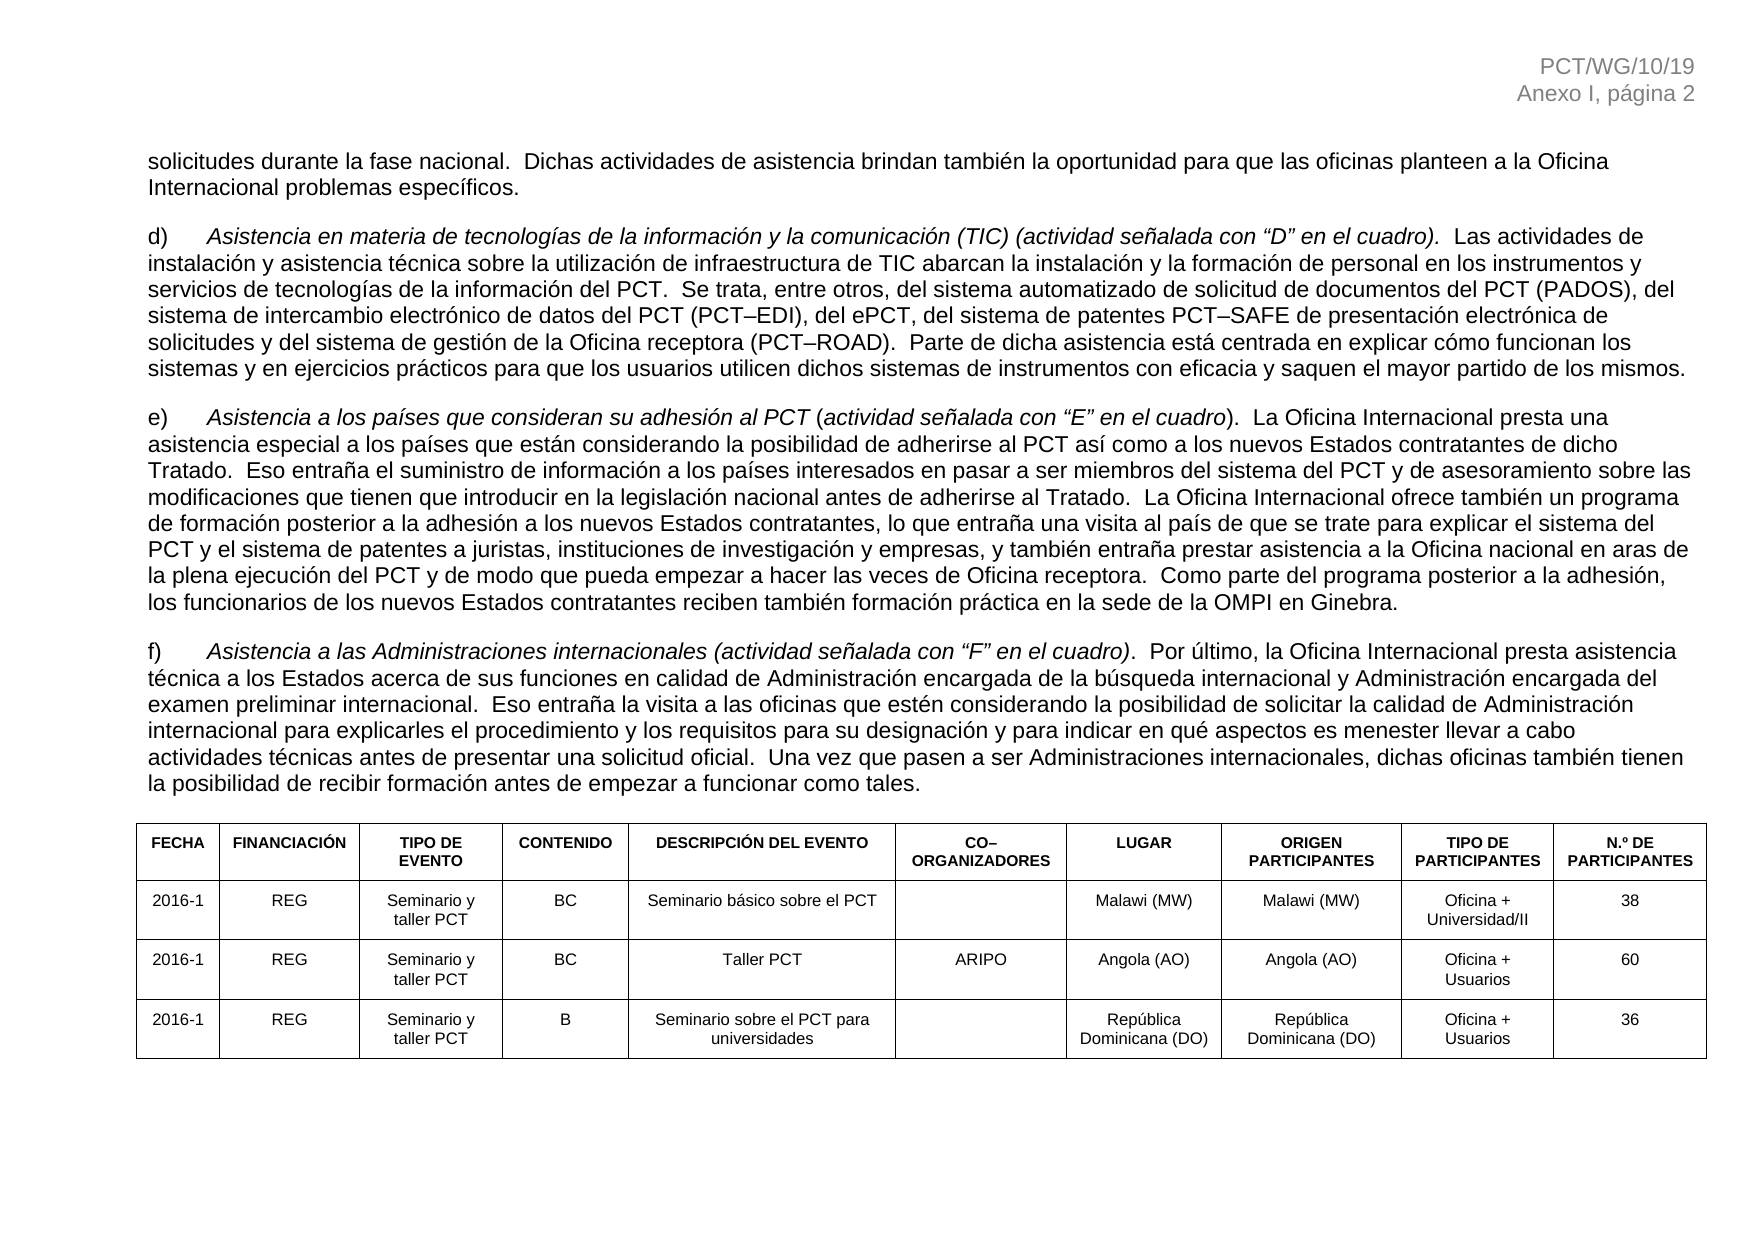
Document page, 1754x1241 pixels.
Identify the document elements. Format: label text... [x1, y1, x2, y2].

list Asistencia en materia de tecnologías de la información y la comunicación (TIC) (actividad señalada con “D” en el cuadro). Las actividades de instalación y asistencia técnica sobre la utilización de infraestructura de TIC abarcan la instalación y la formación de personal en los instrumentos y servicios de tecnologías de la información del PCT. Se trata, entre otros, del sistema automatizado de solicitud de documentos del PCT (PADOS), del sistema de intercambio electrónico de datos del PCT (PCT–EDI), del ePCT, del sistema de patentes PCT–SAFE de presentación electrónica de solicitudes y del sistema de gestión de la Oficina receptora (PCT–ROAD). Parte de dicha asistencia está centrada en explicar cómo funcionan los sistemas y en ejercicios prácticos para que los usuarios utilicen dichos sistemas de instrumentos con eficacia y saquen el mayor partido de los mismos. [148, 223, 1695, 381]
table_cell Seminario y taller PCT [360, 1000, 502, 1058]
text f) Asistencia a las Administraciones internacionales (actividad señalada con “F” en el cuadro). Por último, la Oficina Internacional presta asistencia técnica a los Estados acerca de sus funciones en calidad de Administración encargada de la búsqueda internacional y Administración encargada del examen preliminar internacional. Eso entraña la visita a las oficinas que estén considerando la posibilidad de solicitar la calidad de Administración internacional para explicarles el procedimiento y los requisitos para su designación y para indicar en qué aspectos es menester llevar a cabo actividades técnicas antes de presentar una solicitud oficial. Una vez que pasen a ser Administraciones internacionales, dichas oficinas también tienen la posibilidad de recibir formación antes de empezar a funcionar como tales. [148, 638, 1695, 796]
table_cell 2016-1 [137, 1000, 219, 1058]
table_header DESCRIPCIÓN DEL EVENTO [629, 824, 895, 880]
table_cell Oficina + Usuarios [1402, 940, 1553, 998]
table_cell 36 [1554, 1000, 1706, 1058]
table_cell BC [503, 881, 628, 939]
table_header CONTENIDO [503, 824, 628, 880]
table_cell REG [220, 1000, 359, 1058]
table_cell Malawi (MW) [1222, 881, 1401, 939]
table_cell REG [220, 940, 359, 998]
table_cell Seminario y taller PCT [360, 940, 502, 998]
table_header N.º DE PARTICIPANTES [1554, 824, 1706, 880]
table_header FECHA [137, 824, 219, 880]
table_cell 2016-1 [137, 881, 219, 939]
table_cell B [503, 1000, 628, 1058]
table_header TIPO DE PARTICIPANTES [1402, 824, 1553, 880]
table_cell 60 [1554, 940, 1706, 998]
table_cell ARIPO [896, 940, 1066, 998]
table_header LUGAR [1067, 824, 1221, 880]
table_cell Malawi (MW) [1067, 881, 1221, 939]
table_header FINANCIACIÓN [220, 824, 359, 880]
table_cell 38 [1554, 881, 1706, 939]
table_cell República Dominicana (DO) [1067, 1000, 1221, 1058]
table_cell REG [220, 881, 359, 939]
table_cell Oficina + Usuarios [1402, 1000, 1553, 1058]
table_cell Seminario básico sobre el PCT [629, 881, 895, 939]
table_cell Seminario y taller PCT [360, 881, 502, 939]
table_cell República Dominicana (DO) [1222, 1000, 1401, 1058]
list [148, 148, 1695, 200]
table_header CO–ORGANIZADORES [896, 824, 1066, 880]
list Asistencia a los países que consideran su adhesión al PCT (actividad señalada con “E” en el cuadro). La Oficina Internacional presta una asistencia especial a los países que están considerando la posibilidad de adherirse al PCT así como a los nuevos Estados contratantes de dicho Tratado. Eso entraña el suministro de información a los países interesados en pasar a ser miembros del sistema del PCT y de asesoramiento sobre las modificaciones que tienen que introducir en la legislación nacional antes de adherirse al Tratado. La Oficina Internacional ofrece también un programa de formación posterior a la adhesión a los nuevos Estados contratantes, lo que entraña una visita al país de que se trate para explicar el sistema del PCT y el sistema de patentes a juristas, instituciones de investigación y empresas, y también entraña prestar asistencia a la Oficina nacional en aras de la plena ejecución del PCT y de modo que pueda empezar a hacer las veces de Oficina receptora. Como parte del programa posterior a la adhesión, los funcionarios de los nuevos Estados contratantes reciben también formación práctica en la sede de la OMPI en Ginebra. [148, 404, 1695, 615]
table_cell [896, 881, 1066, 939]
table_header TIPO DE EVENTO [360, 824, 502, 880]
table_cell Angola (AO) [1067, 940, 1221, 998]
table_cell Oficina + Universidad/II [1402, 881, 1553, 939]
table_cell Angola (AO) [1222, 940, 1401, 998]
table_header ORIGEN PARTICIPANTES [1222, 824, 1401, 880]
table_cell Seminario sobre el PCT para universidades [629, 1000, 895, 1058]
table_cell 2016-1 [137, 940, 219, 998]
table_cell [896, 1000, 1066, 1058]
table_cell Taller PCT [629, 940, 895, 998]
table_cell BC [503, 940, 628, 998]
